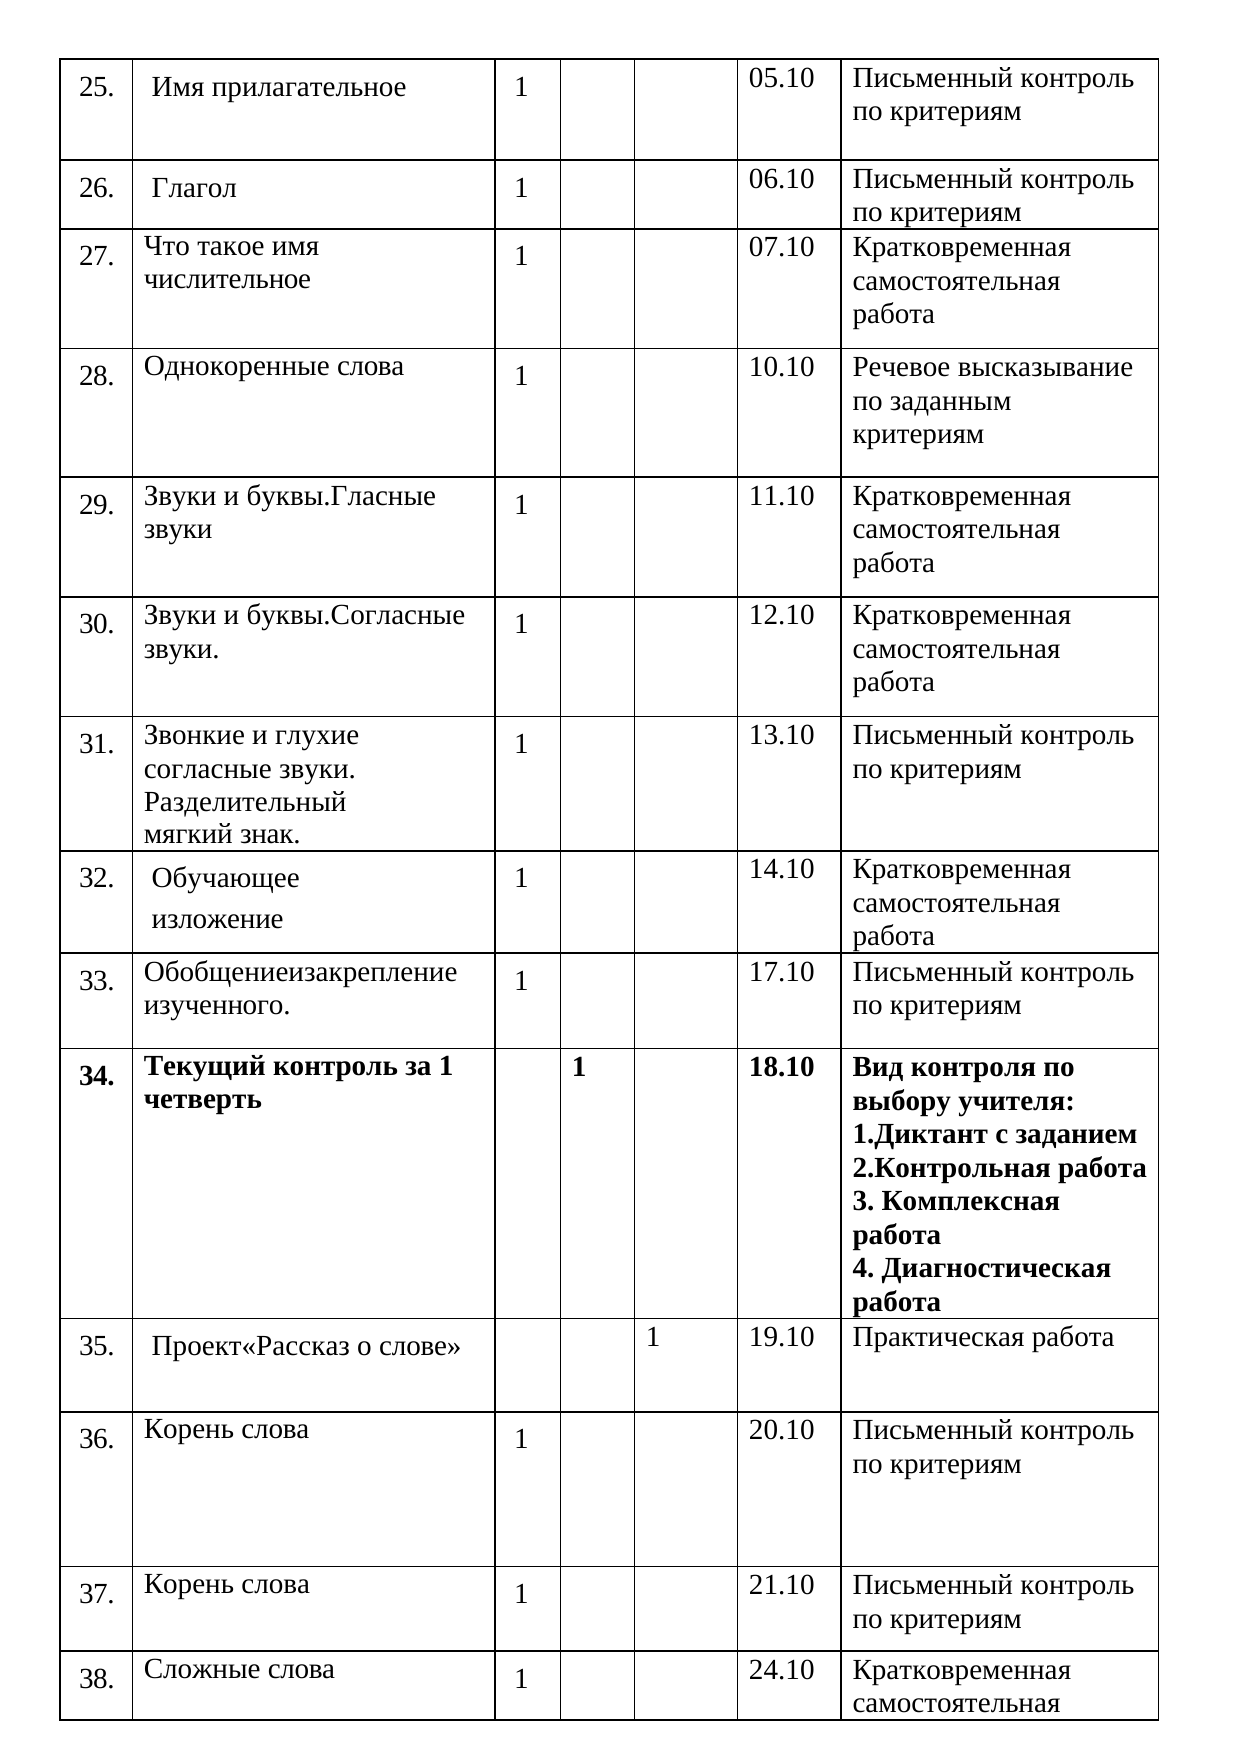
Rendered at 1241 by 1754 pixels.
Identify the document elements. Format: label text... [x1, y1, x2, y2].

table_cell [635, 60, 737, 159]
table_cell 1 [635, 1319, 737, 1411]
table_cell Сложные слова [133, 1652, 494, 1719]
table_cell [561, 1319, 634, 1411]
table_cell [635, 954, 737, 1048]
table_cell 31. [61, 717, 132, 850]
table_cell 1 [496, 717, 560, 850]
table_cell Письменный контроль по критериям [842, 954, 1158, 1048]
table_cell 30. [61, 598, 132, 716]
table_cell 27. [61, 230, 132, 348]
table_cell [561, 1652, 634, 1719]
table_cell 13.10 [738, 717, 840, 850]
table_cell 36. [61, 1413, 132, 1566]
table_cell 28. [61, 349, 132, 476]
table_cell [561, 1567, 634, 1650]
table_cell [635, 1413, 737, 1566]
table_cell Звуки и буквы.Согласные звуки. [133, 598, 494, 716]
table_cell 21.10 [738, 1567, 840, 1650]
table_cell Текущий контроль за 1 четверть [133, 1049, 494, 1318]
table_cell 35. [61, 1319, 132, 1411]
table_cell 1 [496, 349, 560, 476]
table_cell 19.10 [738, 1319, 840, 1411]
table_cell [635, 478, 737, 596]
table_cell [561, 598, 634, 716]
table_cell Звонкие и глухие согласные звуки. Разделительный мягкий знак. [133, 717, 494, 850]
table_cell [496, 1049, 560, 1318]
table_cell [635, 349, 737, 476]
table_cell Письменный контроль по критериям [842, 60, 1158, 159]
table_cell Кратковременная самостоятельная работа [842, 598, 1158, 716]
table_cell [635, 161, 737, 228]
table_cell 38. [61, 1652, 132, 1719]
table_cell 10.10 [738, 349, 840, 476]
table_cell [561, 230, 634, 348]
table_cell Обобщениеизакрепление изученного. [133, 954, 494, 1048]
table_cell Речевое высказывание по заданным критериям [842, 349, 1158, 476]
table_cell 17.10 [738, 954, 840, 1048]
table_cell Письменный контроль по критериям [842, 1413, 1158, 1566]
table_cell 1 [496, 1567, 560, 1650]
table_cell Кратковременная самостоятельная работа [842, 478, 1158, 596]
table_cell Письменный контроль по критериям [842, 1567, 1158, 1650]
table_cell [635, 1652, 737, 1719]
table_cell [635, 1567, 737, 1650]
table_cell [561, 478, 634, 596]
table_cell [561, 161, 634, 228]
table_cell [561, 60, 634, 159]
table_cell Практическая работа [842, 1319, 1158, 1411]
table_cell 1 [496, 852, 560, 952]
table_cell Письменный контроль по критериям [842, 161, 1158, 228]
table_cell 26. [61, 161, 132, 228]
table_cell Звуки и буквы.Гласные звуки [133, 478, 494, 596]
table_cell Глагол [133, 161, 494, 228]
table_cell 1 [496, 478, 560, 596]
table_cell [842, 1652, 1158, 1719]
table_cell 37. [61, 1567, 132, 1650]
table_cell 1 [496, 598, 560, 716]
table_cell 11.10 [738, 478, 840, 596]
table_cell [561, 717, 634, 850]
table_cell 1 [496, 60, 560, 159]
table_cell 20.10 [738, 1413, 840, 1566]
table_cell 06.10 [738, 161, 840, 228]
table_cell 07.10 [738, 230, 840, 348]
table_cell Письменный контроль по критериям [842, 717, 1158, 850]
table_cell 25. [61, 60, 132, 159]
table_cell Обучающее изложение [133, 852, 494, 952]
table_cell Имя прилагательное [133, 60, 494, 159]
table_cell Корень слова [133, 1567, 494, 1650]
table_cell 14.10 [738, 852, 840, 952]
table_cell 1 [561, 1049, 634, 1318]
table_cell 1 [496, 954, 560, 1048]
table_cell [635, 852, 737, 952]
table_cell [561, 852, 634, 952]
table_cell [635, 1049, 737, 1318]
table_cell [635, 598, 737, 716]
table_cell [561, 1413, 634, 1566]
table_cell 34. [61, 1049, 132, 1318]
table_cell Что такое имя числительное [133, 230, 494, 348]
table_cell [561, 954, 634, 1048]
table_cell Проект«Рассказ о слове» [133, 1319, 494, 1411]
table_cell 29. [61, 478, 132, 596]
table_cell Кратковременная самостоятельная работа [842, 230, 1158, 348]
table_cell Вид контроля по выбору учителя: 1.Диктант с заданием 2.Контрольная работа 3. Комплексная работа 4. Диагностическая работа [842, 1049, 1158, 1318]
table_cell 24.10 [738, 1652, 840, 1719]
table_cell 33. [61, 954, 132, 1048]
table_cell 1 [496, 161, 560, 228]
table_cell 12.10 [738, 598, 840, 716]
table_cell 1 [496, 1413, 560, 1566]
table_cell [496, 1319, 560, 1411]
table_cell 05.10 [738, 60, 840, 159]
table_cell Кратковременная самостоятельная работа [842, 852, 1158, 952]
table_cell Однокоренные слова [133, 349, 494, 476]
table_cell [635, 717, 737, 850]
table_cell 1 [496, 230, 560, 348]
table_cell [635, 230, 737, 348]
table_cell Корень слова [133, 1413, 494, 1566]
table_cell 1 [496, 1652, 560, 1719]
table_cell 32. [61, 852, 132, 952]
table_cell 18.10 [738, 1049, 840, 1318]
table_cell [561, 349, 634, 476]
